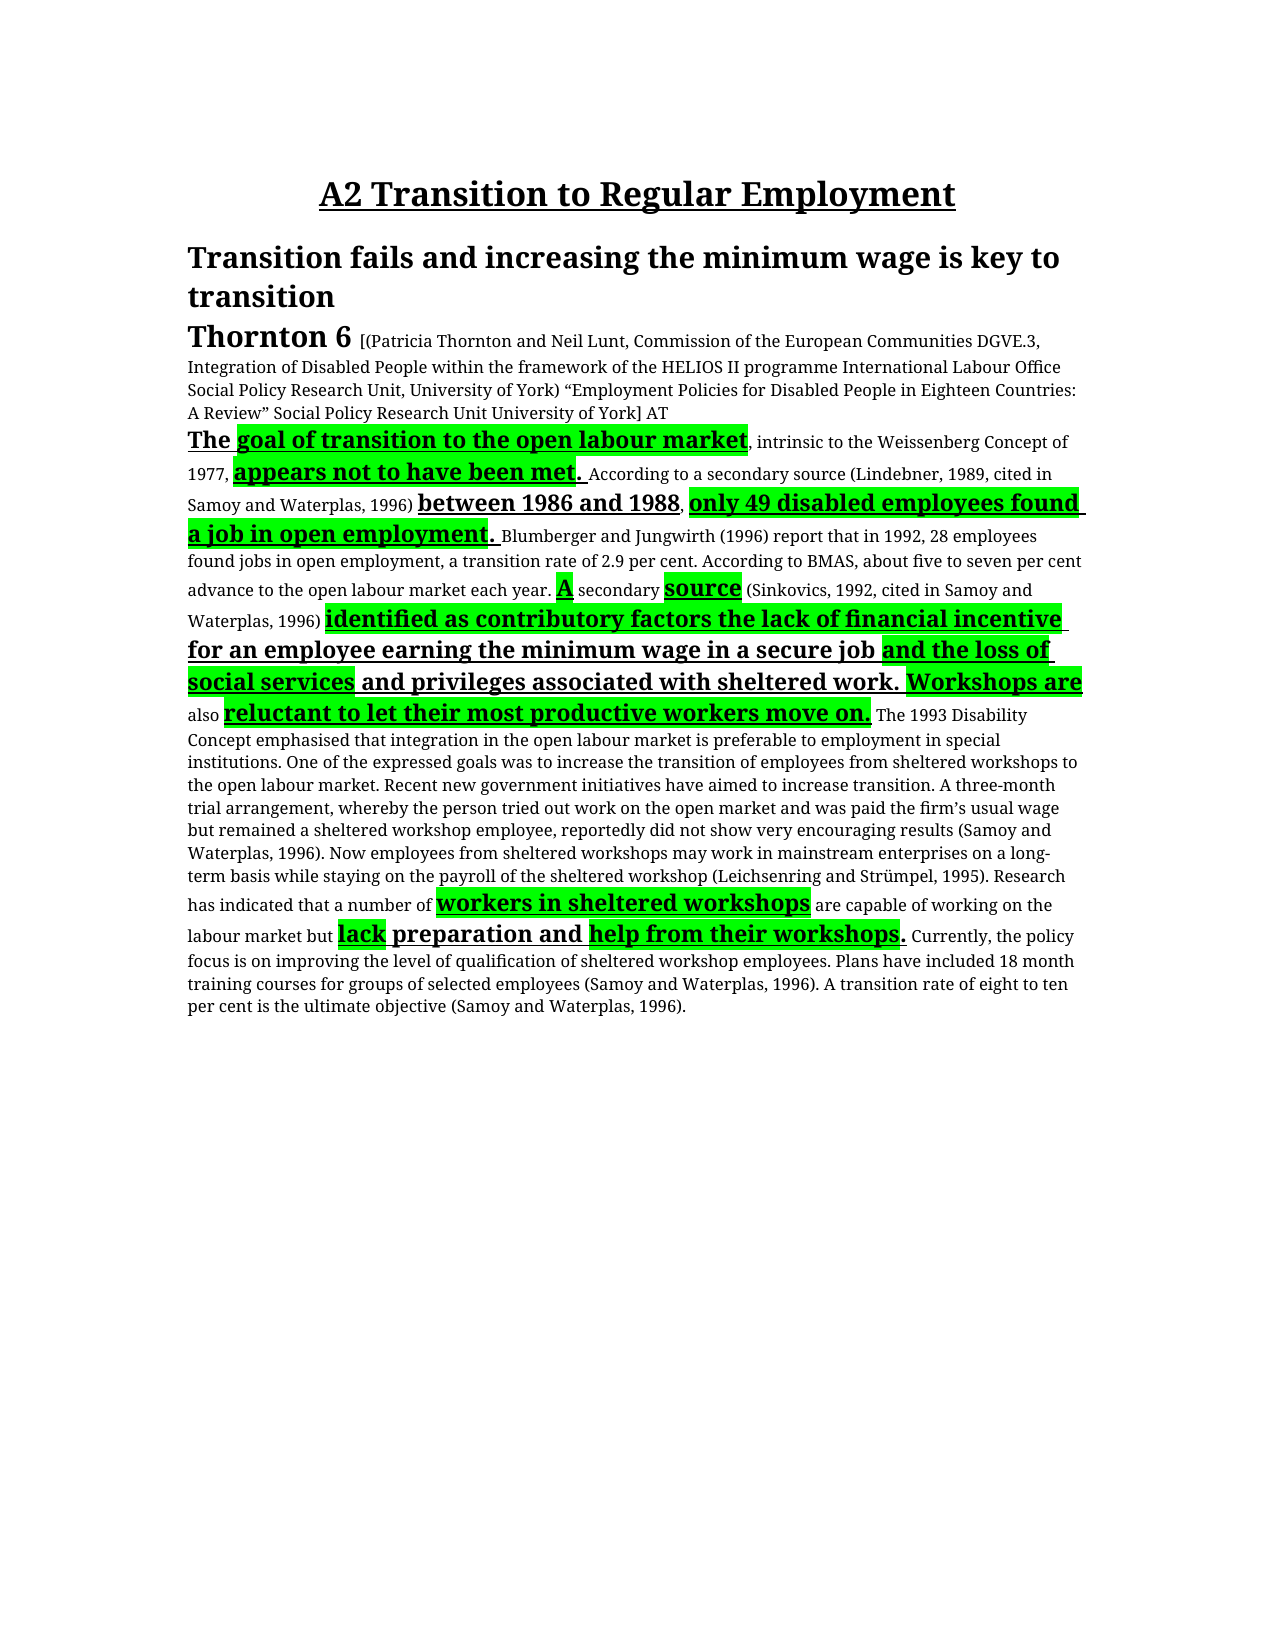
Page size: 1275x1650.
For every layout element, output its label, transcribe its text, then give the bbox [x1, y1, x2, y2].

subtitle A2 Transition to Regular Employment [187, 171, 1087, 216]
text The goal of transition to the open labour market, intrinsic to the Weissenberg Concept of 1977, appears not to have been met. According to a secondary source (Lindebner, 1989, cited in Samoy and Waterplas, 1996) between 1986 and 1988, only 49 disabled employees found a job in open employment. Blumberger and Jungwirth (1996) report that in 1992, 28 employees found jobs in open employment, a transition rate of 2.9 per cent. According to BMAS, about five to seven per cent advance to the open labour market each year. A secondary source (Sinkovics, 1992, cited in Samoy and Waterplas, 1996) identified as contributory factors the lack of financial incentive for an employee earning the minimum wage in a secure job and the loss of social services and privileges associated with sheltered work. Workshops are also reluctant to let their most productive workers move on. The 1993 Disability Concept emphasised that integration in the open labour market is preferable to employment in special institutions. One of the expressed goals was to increase the transition of employees from sheltered workshops to the open labour market. Recent new government initiatives have aimed to increase transition. A three-month trial arrangement, whereby the person tried out work on the open market and was paid the firm’s usual wage but remained a sheltered workshop employee, reportedly did not show very encouraging results (Samoy and Waterplas, 1996). Now employees from sheltered workshops may work in mainstream enterprises on a long-term basis while staying on the payroll of the sheltered workshop (Leichsenring and Strümpel, 1995). Research has indicated that a number of workers in sheltered workshops are capable of working on the labour market but lack preparation and help from their workshops. Currently, the policy focus is on improving the level of qualification of sheltered workshop employees. Plans have included 18 month training courses for groups of selected employees (Samoy and Waterplas, 1996). A transition rate of eight to ten per cent is the ultimate objective (Samoy and Waterplas, 1996). [187, 424, 1087, 1018]
subtitle Transition fails and increasing the minimum wage is key to transition [187, 237, 1087, 316]
text Thornton 6 [(Patricia Thornton and Neil Lunt, Commission of the European Communities DGVE.3, Integration of Disabled People within the framework of the HELIOS II programme International Labour Office Social Policy Research Unit, University of York) “Employment Policies for Disabled People in Eighteen Countries: A Review” Social Policy Research Unit University of York] AT [187, 316, 1087, 424]
